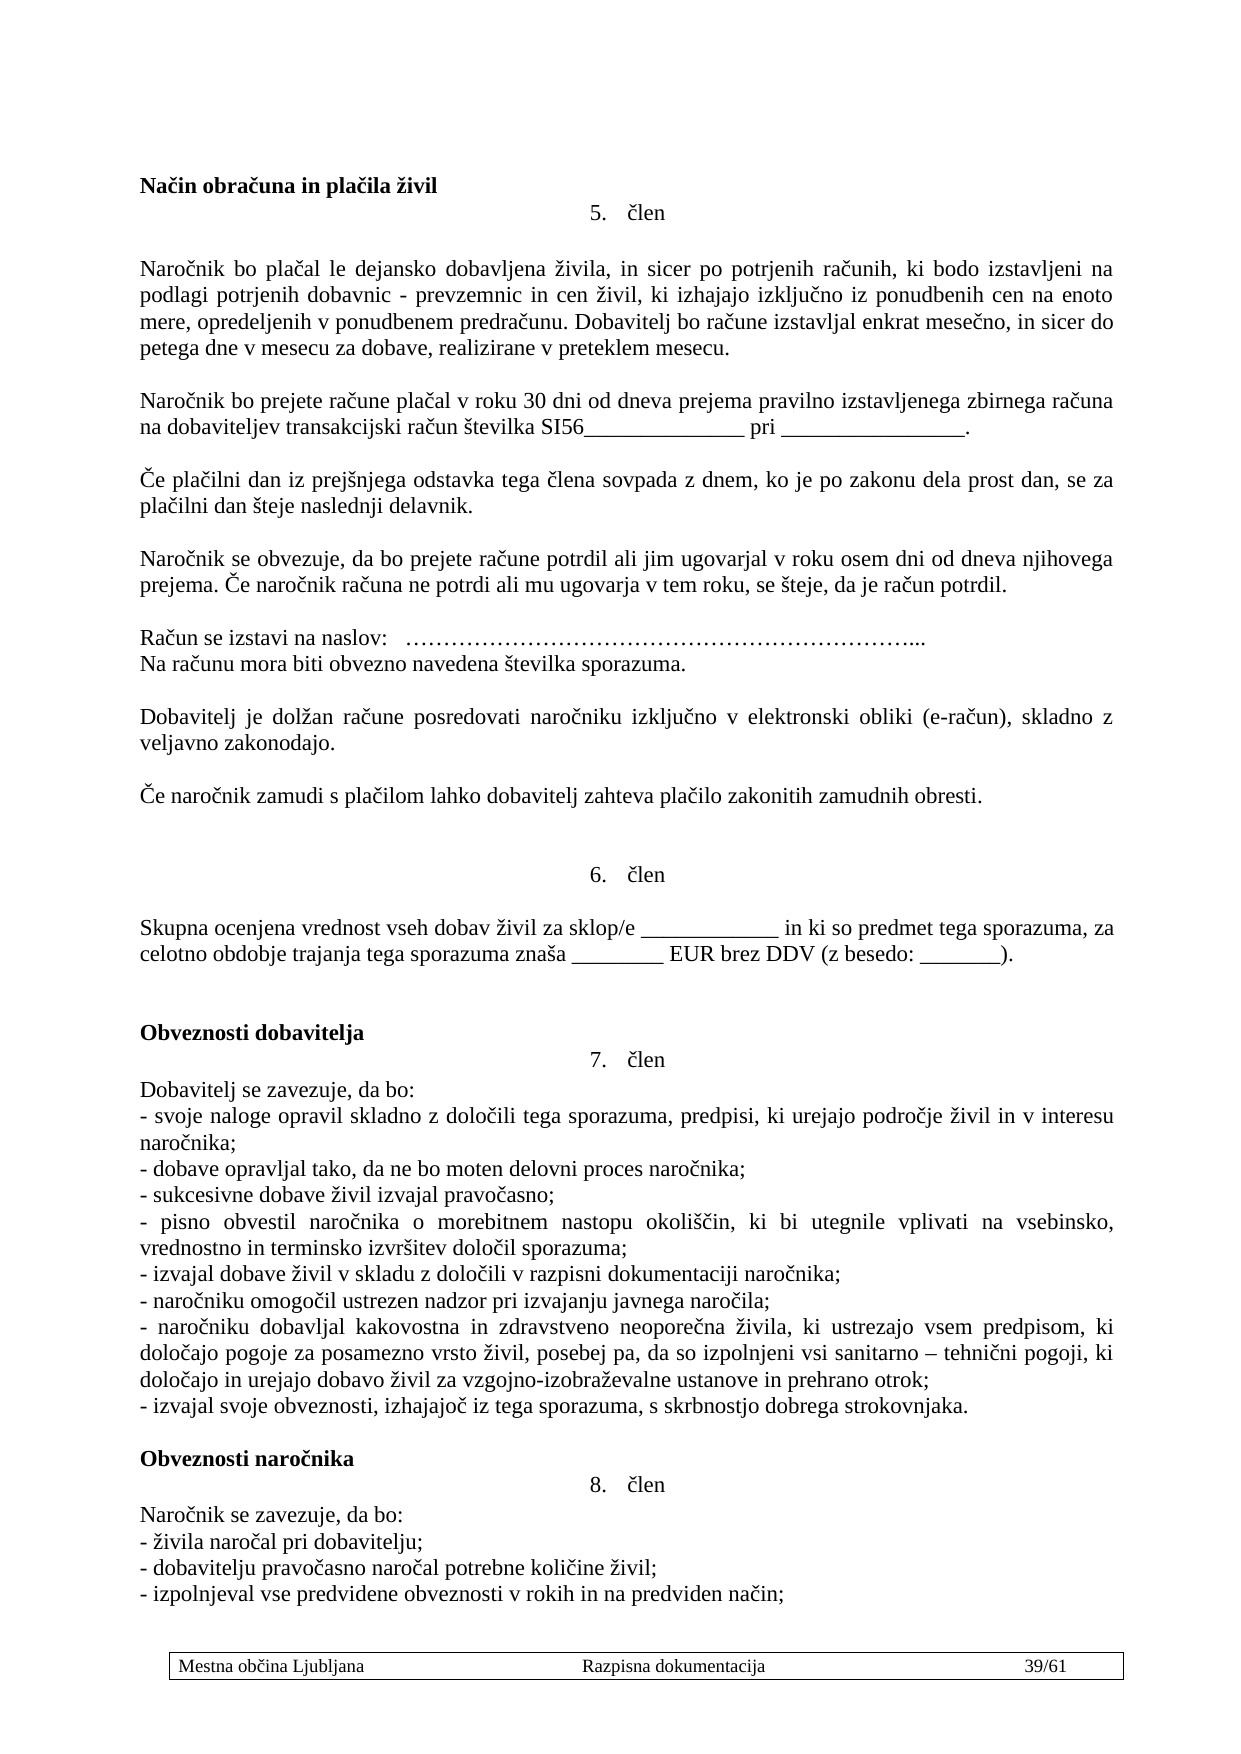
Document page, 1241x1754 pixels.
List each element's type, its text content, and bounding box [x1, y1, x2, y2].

text - naročniku omogočil ustrezen nadzor pri izvajanju javnega naročila; [139, 1287, 1115, 1313]
text Če plačilni dan iz prejšnjega odstavka tega člena sovpada z dnem, ko je po zakonu dela prost dan, se za plačilni dan šteje naslednji delavnik. [139, 466, 1115, 519]
text Račun se izstavi na naslov: …………………………………………………………... [139, 624, 1115, 650]
text - pisno obvestil naročnika o morebitnem nastopu okoliščin, ki bi utegnile vplivati na vsebinsko, vrednostno in terminsko izvršitev določil sporazuma; [139, 1208, 1115, 1260]
text - sukcesivne dobave živil izvajal pravočasno; [139, 1181, 1115, 1208]
text Naročnik bo prejete račune plačal v roku 30 dni od dneva prejema pravilno izstavljenega zbirnega računa na dobaviteljev transakcijski račun številka SI56______________ pri ________________. [139, 387, 1115, 439]
text Naročnik se obvezuje, da bo prejete račune potrdil ali jim ugovarjal v roku osem dni od dneva njihovega prejema. Če naročnik računa ne potrdi ali mu ugovarja v tem roku, se šteje, da je račun potrdil. [139, 545, 1115, 598]
list - izpolnjeval vse predvidene obveznosti v rokih in na predviden način; [139, 1581, 1115, 1607]
text Dobavitelj je dolžan račune posredovati naročniku izključno v elektronski obliki (e-račun), skladno z veljavno zakonodajo. [139, 703, 1115, 756]
text Na računu mora biti obvezno navedena številka sporazuma. [139, 650, 1115, 677]
text Dobavitelj se zavezuje, da bo: [139, 1076, 1115, 1102]
text - izvajal svoje obveznosti, izhajajoč iz tega sporazuma, s skrbnostjo dobrega strokovnjaka. [139, 1392, 1115, 1418]
list Naročnik se zavezuje, da bo: [139, 1501, 1115, 1528]
list člen [139, 861, 1115, 888]
list Obveznosti naročnika [139, 1445, 1115, 1471]
list člen [139, 198, 1115, 225]
list člen [139, 1046, 1115, 1072]
text Način obračuna in plačila živil [139, 172, 1115, 198]
text Naročnik bo plačal le dejansko dobavljena živila, in sicer po potrjenih računih, ki bodo izstavljeni na podlagi potrjenih dobavnic - prevzemnic in cen živil, ki izhajajo izključno iz ponudbenih cen na enoto mere, opredeljenih v ponudbenem predračunu. Dobavitelj bo račune izstavljal enkrat mesečno, in sicer do petega dne v mesecu za dobave, realizirane v preteklem mesecu. [139, 255, 1115, 361]
text - svoje naloge opravil skladno z določili tega sporazuma, predpisi, ki urejajo področje živil in v interesu naročnika; [139, 1102, 1115, 1155]
text - dobave opravljal tako, da ne bo moten delovni proces naročnika; [139, 1155, 1115, 1181]
list člen [139, 1471, 1115, 1498]
text Če naročnik zamudi s plačilom lahko dobavitelj zahteva plačilo zakonitih zamudnih obresti. [139, 782, 1115, 808]
text - izvajal dobave živil v skladu z določili v razpisni dokumentaciji naročnika; [139, 1260, 1115, 1287]
text Obveznosti dobavitelja [139, 1019, 1115, 1046]
text - naročniku dobavljal kakovostna in zdravstveno neoporečna živila, ki ustrezajo vsem predpisom, ki določajo pogoje za posamezno vrsto živil, posebej pa, da so izpolnjeni vsi sanitarno – tehnični pogoji, ki določajo in urejajo dobavo živil za vzgojno-izobraževalne ustanove in prehrano otrok; [139, 1313, 1115, 1392]
list - živila naročal pri dobavitelju; [139, 1528, 1115, 1554]
text Skupna ocenjena vrednost vseh dobav živil za sklop/e ____________ in ki so predmet tega sporazuma, za celotno obdobje trajanja tega sporazuma znaša ________ EUR brez DDV (z besedo: _______). [139, 914, 1115, 967]
list - dobavitelju pravočasno naročal potrebne količine živil; [139, 1554, 1115, 1581]
